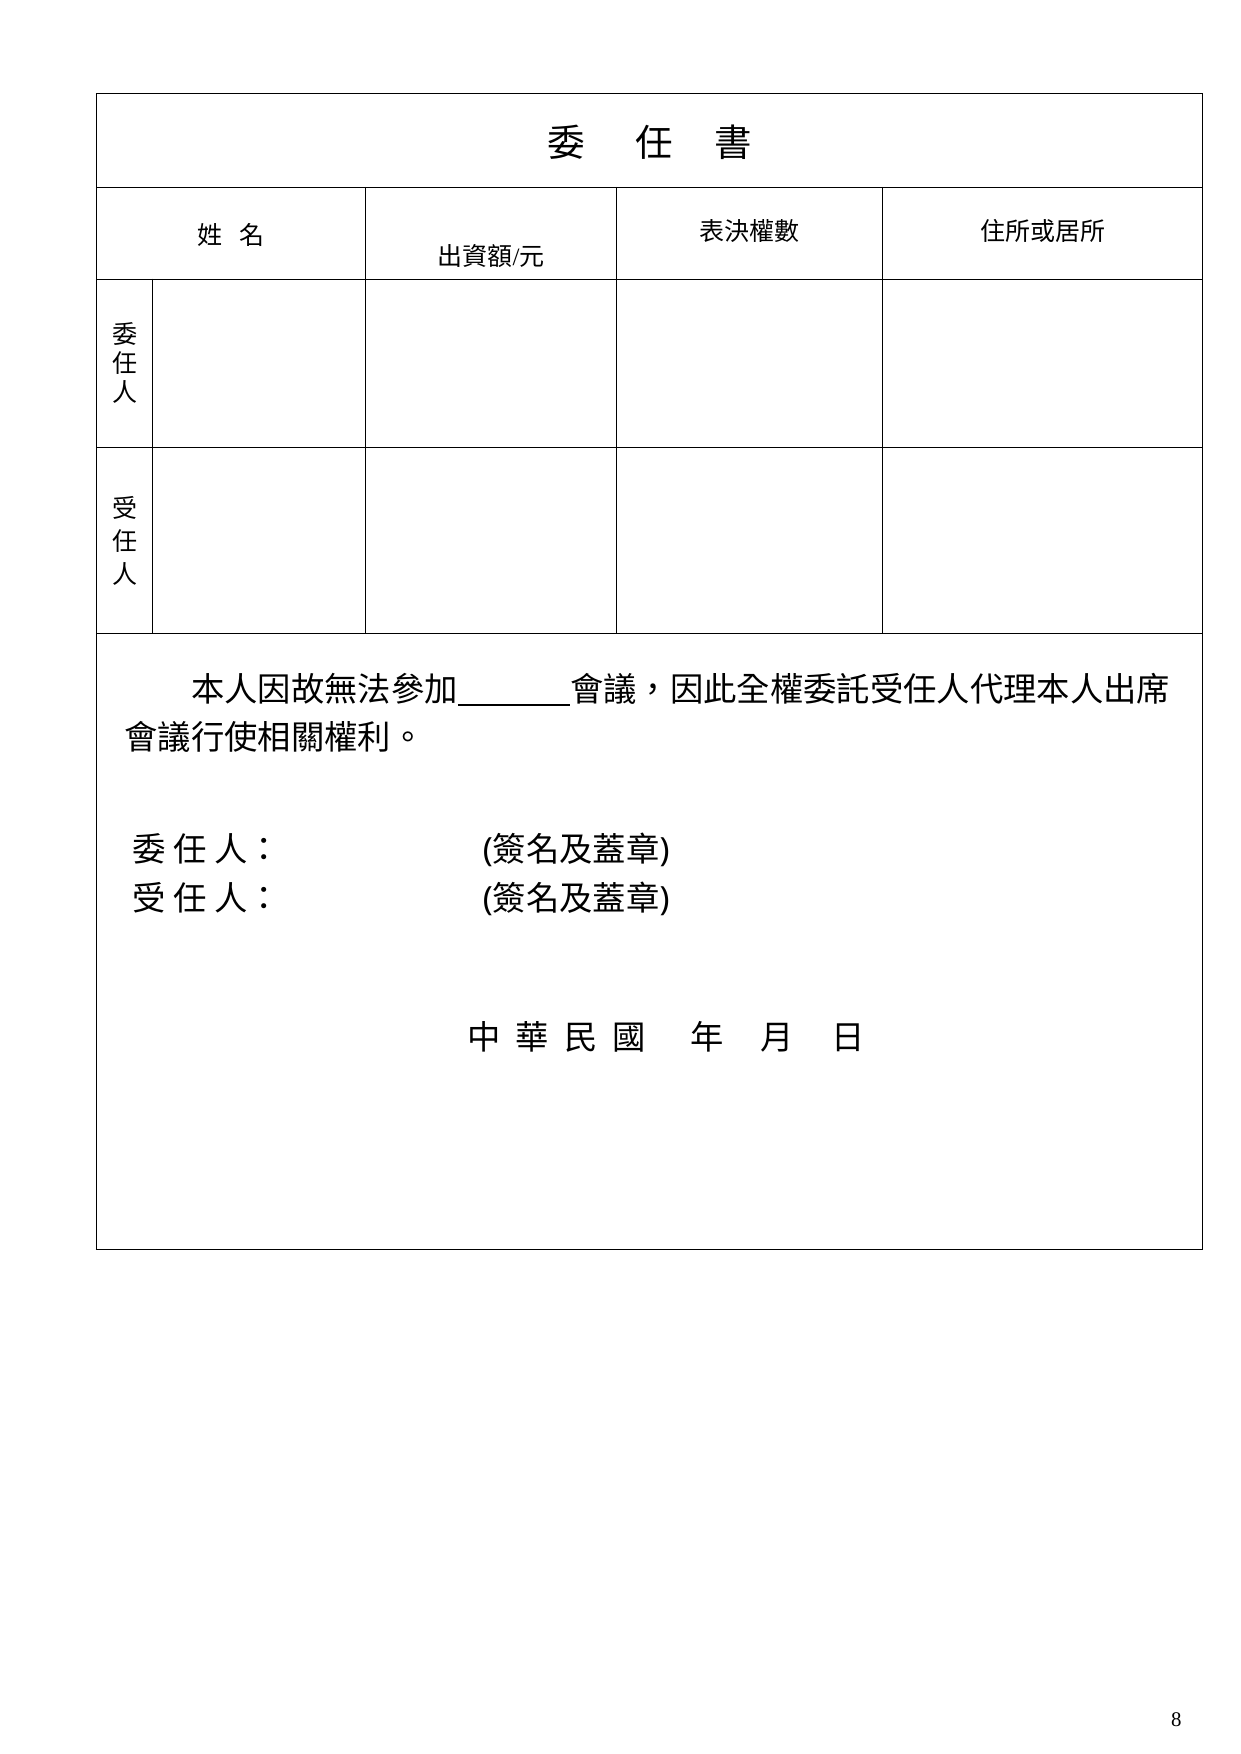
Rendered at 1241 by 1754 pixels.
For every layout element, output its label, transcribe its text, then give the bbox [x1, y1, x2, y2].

table_cell [153, 448, 365, 633]
table_cell 本人因故無法參加 會議，因此全權委託受任人代理本人出席會議行使相關權利。 委 任 人： (簽名及蓋章) 受 任 人： (簽名及蓋章) 中 華 民 國 年 月 日 [97, 634, 1202, 1249]
table_cell [617, 280, 882, 447]
table_cell [883, 280, 1202, 447]
table_cell 表決權數 [617, 188, 882, 278]
table_cell 住所或居所 [883, 188, 1202, 278]
table_cell [153, 280, 365, 447]
table_cell 姓 名 [97, 188, 365, 278]
table_cell [366, 280, 616, 447]
table_cell 出資額/元 [366, 188, 616, 278]
table_header 委 任 書 [97, 94, 1202, 187]
table_cell [617, 448, 882, 633]
table_cell [366, 448, 616, 633]
table_cell [883, 448, 1202, 633]
table_cell 委 任 人 [97, 280, 152, 447]
table_cell 受 任 人 [97, 448, 152, 633]
